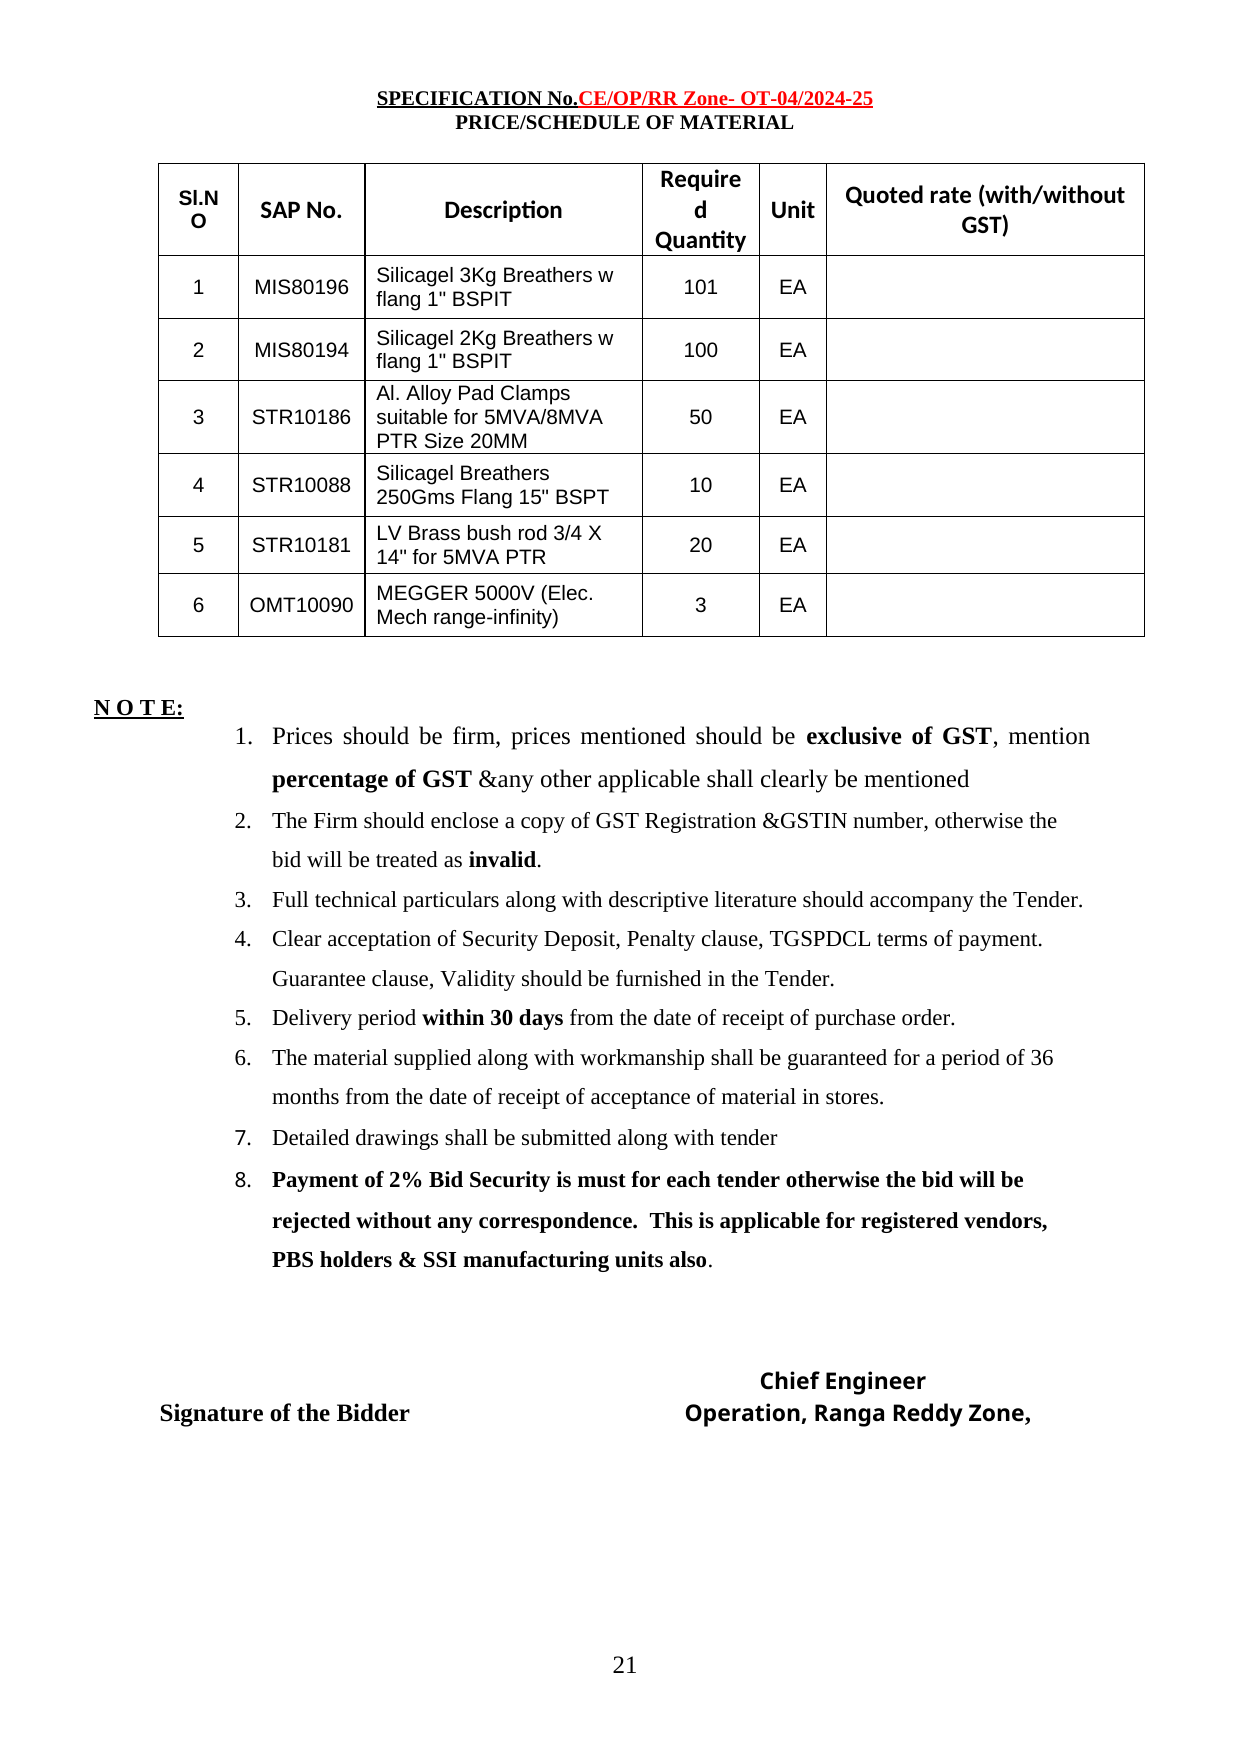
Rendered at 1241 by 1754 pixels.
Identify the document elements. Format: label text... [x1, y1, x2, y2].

table_cell 100 [643, 319, 759, 380]
table_cell MEGGER 5000V (Elec. Mech range-infinity) [366, 574, 642, 636]
list The material supplied along with workmanship shall be guaranteed for a period of 36 months from the date of receipt of acceptance of material in stores. [234, 1044, 1090, 1110]
list The Firm should enclose a copy of GST Registration &GSTIN number, otherwise the bid will be treated as invalid. [234, 807, 1090, 873]
table_cell EA [760, 517, 826, 573]
list Payment of 2% Bid Security is must for each tender otherwise the bid will be rejected without any correspondence. This is applicable for registered vendors, PBS holders & SSI manufacturing units also. [234, 1165, 1090, 1273]
table_cell STR10186 [239, 381, 364, 453]
table_cell LV Brass bush rod 3/4 X 14" for 5MVA PTR [366, 517, 642, 573]
table_cell 4 [159, 454, 238, 516]
list Detailed drawings shall be submitted along with tender [234, 1123, 1090, 1151]
text Chief Engineer [759, 1365, 1090, 1397]
table_cell MIS80194 [239, 319, 364, 380]
text Signature of the Bidder Operation, Ranga Reddy Zone, [159, 1397, 1090, 1457]
text SPECIFICATION No.CE/OP/RR Zone- OT-04/2024-25 [159, 86, 1090, 110]
table_cell 3 [643, 574, 759, 636]
table_cell 20 [643, 517, 759, 573]
table_header Unit [760, 164, 826, 255]
table_cell EA [760, 256, 826, 318]
table_cell OMT10090 [239, 574, 364, 636]
table_cell [827, 381, 1144, 453]
table_cell 6 [159, 574, 238, 636]
table_header SAP No. [239, 164, 364, 255]
table_cell Al. Alloy Pad Clamps suitable for 5MVA/8MVA PTR Size 20MM [366, 381, 642, 453]
table_cell [827, 454, 1144, 516]
list Clear acceptation of Security Deposit, Penalty clause, TGSPDCL terms of payment. Guarantee clause, Validity should be furnished in the Tender. [234, 925, 1090, 991]
table_cell 5 [159, 517, 238, 573]
table_cell EA [760, 319, 826, 380]
table_cell [827, 256, 1144, 318]
table_cell MIS80196 [239, 256, 364, 318]
table_cell EA [760, 454, 826, 516]
table_cell Silicagel Breathers 250Gms Flang 15" BSPT [366, 454, 642, 516]
list Delivery period within 30 days from the date of receipt of purchase order. [234, 1004, 1090, 1031]
text PRICE/SCHEDULE OF MATERIAL [159, 110, 1090, 134]
table_header Sl.NO [159, 164, 238, 255]
table_cell Silicagel 2Kg Breathers w flang 1" BSPIT [366, 319, 642, 380]
table_cell EA [760, 381, 826, 453]
table_cell 10 [643, 454, 759, 516]
table_header Required Quantity [643, 164, 759, 255]
table_cell 2 [159, 319, 238, 380]
table_cell 50 [643, 381, 759, 453]
list Full technical particulars along with descriptive literature should accompany the Tender. [234, 886, 1090, 912]
table_cell [827, 517, 1144, 573]
table_cell STR10088 [239, 454, 364, 516]
table_header Quoted rate (with/without GST) [827, 164, 1144, 255]
table_cell 3 [159, 381, 238, 453]
table_cell Silicagel 3Kg Breathers w flang 1" BSPIT [366, 256, 642, 318]
list Prices should be firm, prices mentioned should be exclusive of GST, mention percentage of GST &any other applicable shall clearly be mentioned [234, 721, 1090, 793]
table_cell EA [760, 574, 826, 636]
table_cell [827, 319, 1144, 380]
table_cell 1 [159, 256, 238, 318]
text N O T E: [94, 694, 1090, 721]
table_header Description [366, 164, 642, 255]
table_cell [827, 574, 1144, 636]
table_cell 101 [643, 256, 759, 318]
table_cell STR10181 [239, 517, 364, 573]
